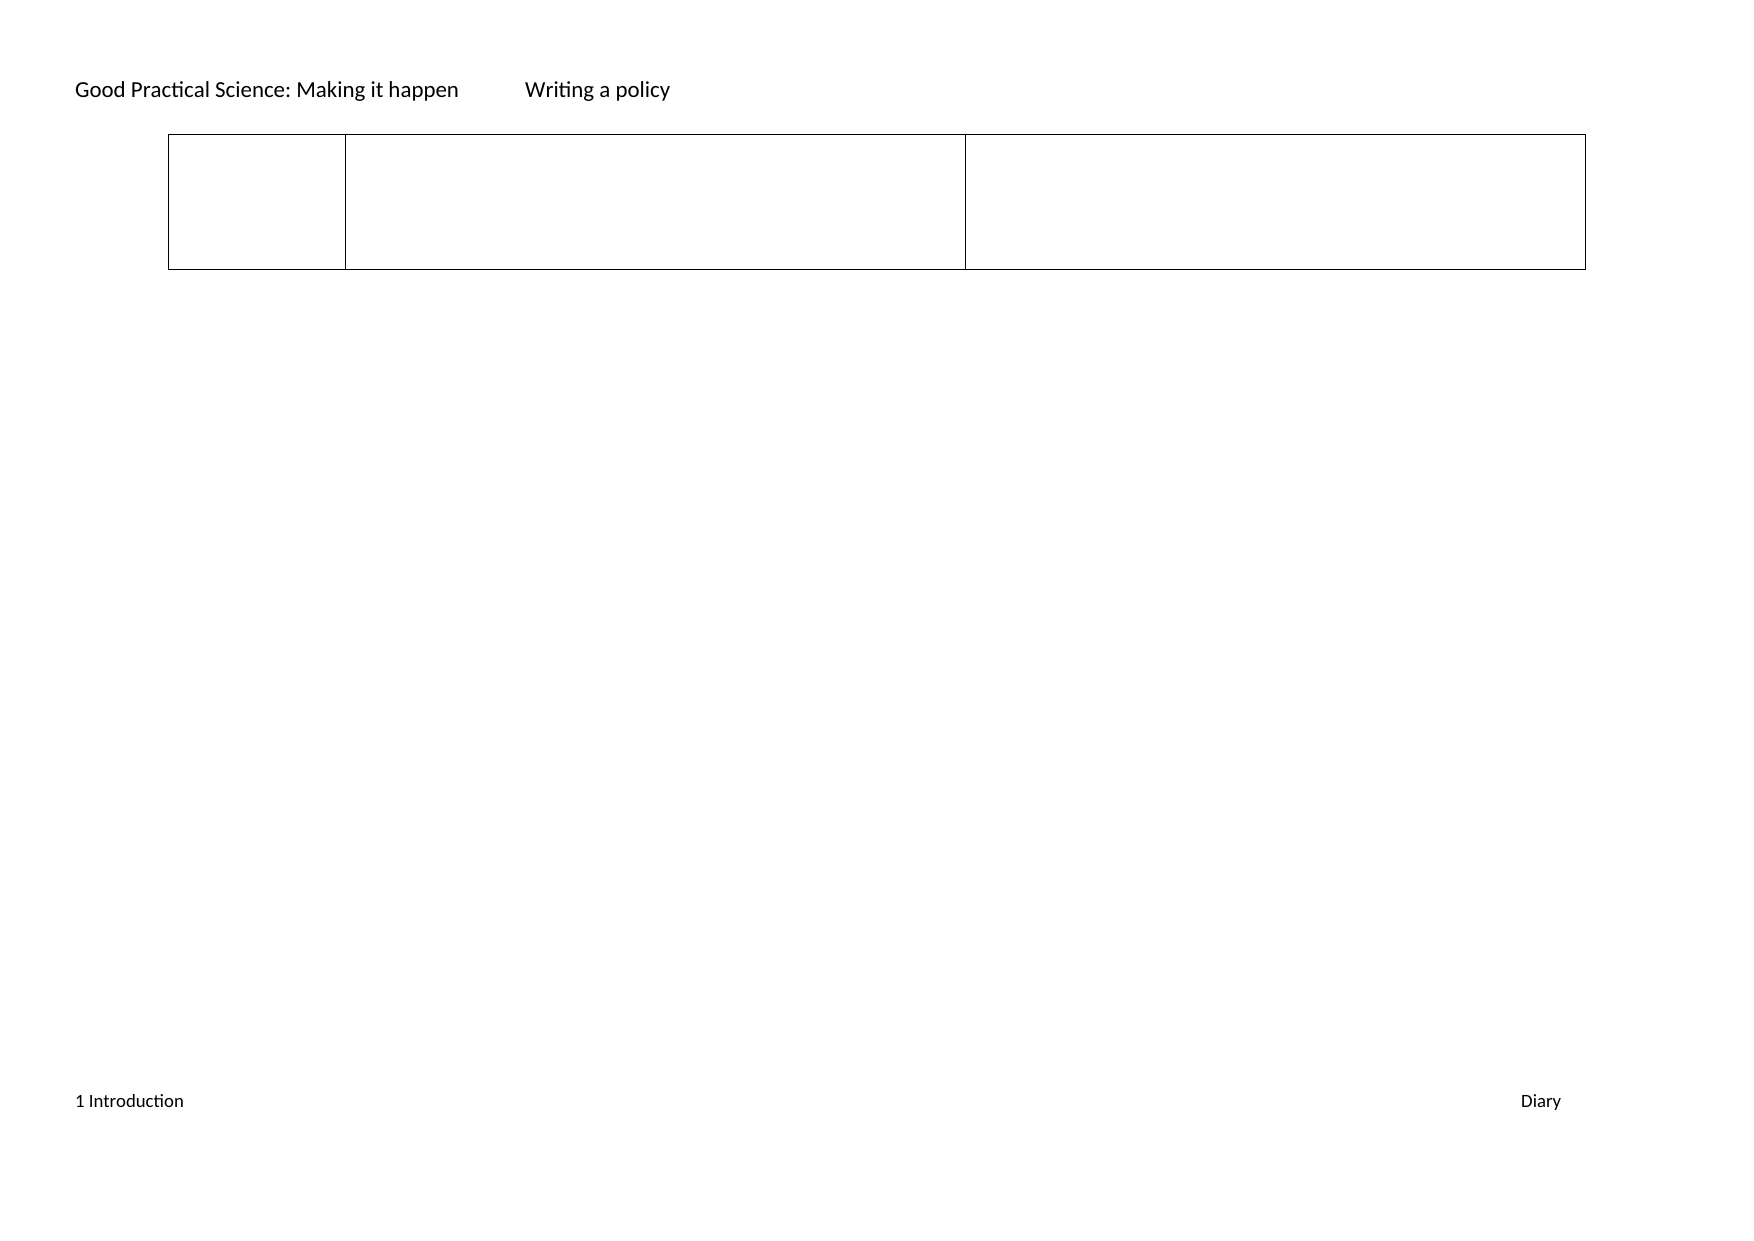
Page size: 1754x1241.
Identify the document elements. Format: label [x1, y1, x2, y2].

table_cell [169, 135, 345, 269]
table_cell [346, 135, 965, 269]
table_cell [966, 135, 1585, 269]
